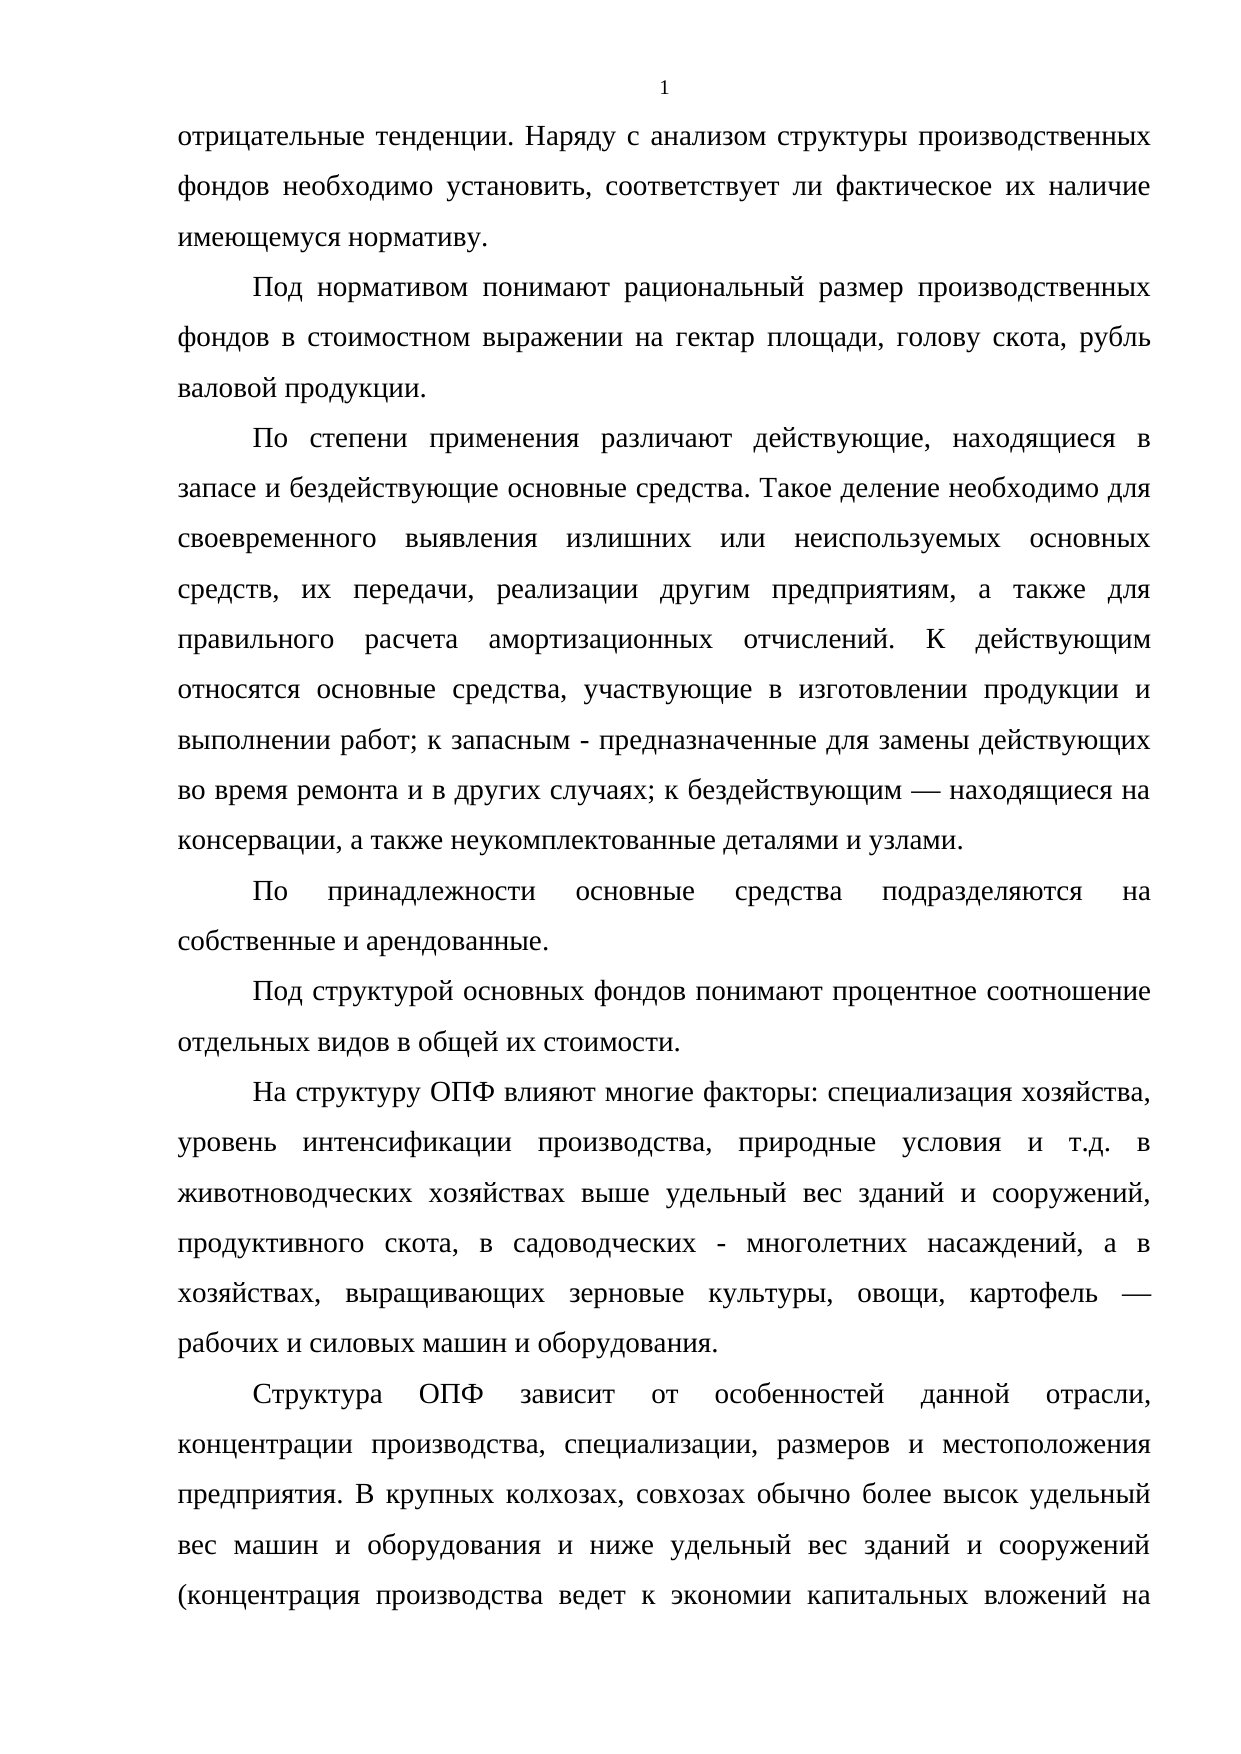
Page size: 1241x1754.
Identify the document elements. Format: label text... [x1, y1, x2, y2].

text Под структурой основных фондов понимают процентное соотношение отдельных видов в общей их стоимости. [177, 973, 1152, 1057]
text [177, 118, 1152, 252]
text По принадлежности основные средства подразделяются на собственные и арендованные. [177, 873, 1152, 957]
text По степени применения различают действующие, находящиеся в запасе и бездействующие основные средства. Такое деление необходимо для своевременного выявления излишних или неиспользуемых основных средств, их передачи, реализации другим предприятиям, а также для правильного расчета амортизационных отчислений. К действующим относятся основные средства, участвующие в изготовлении продукции и выполнении работ; к запасным - предназначенные для замены действующих во время ремонта и в других случаях; к бездействующим — находящиеся на консервации, а также неукомплектованные деталями и узлами. [177, 420, 1152, 856]
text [177, 1376, 1152, 1611]
text На структуру ОПФ влияют многие факторы: специализация хозяйства, уровень интенсификации производства, природные условия и т.д. в животноводческих хозяйствах выше удельный вес зданий и сооружений, продуктивного скота, в садоводческих - многолетних насаждений, а в хозяйствах, выращивающих зерновые культуры, овощи, картофель — рабочих и силовых машин и оборудования. [177, 1074, 1152, 1359]
text Под нормативом понимают рациональный размер производственных фондов в стоимостном выражении на гектар площади, голову скота, рубль валовой продукции. [177, 269, 1152, 403]
